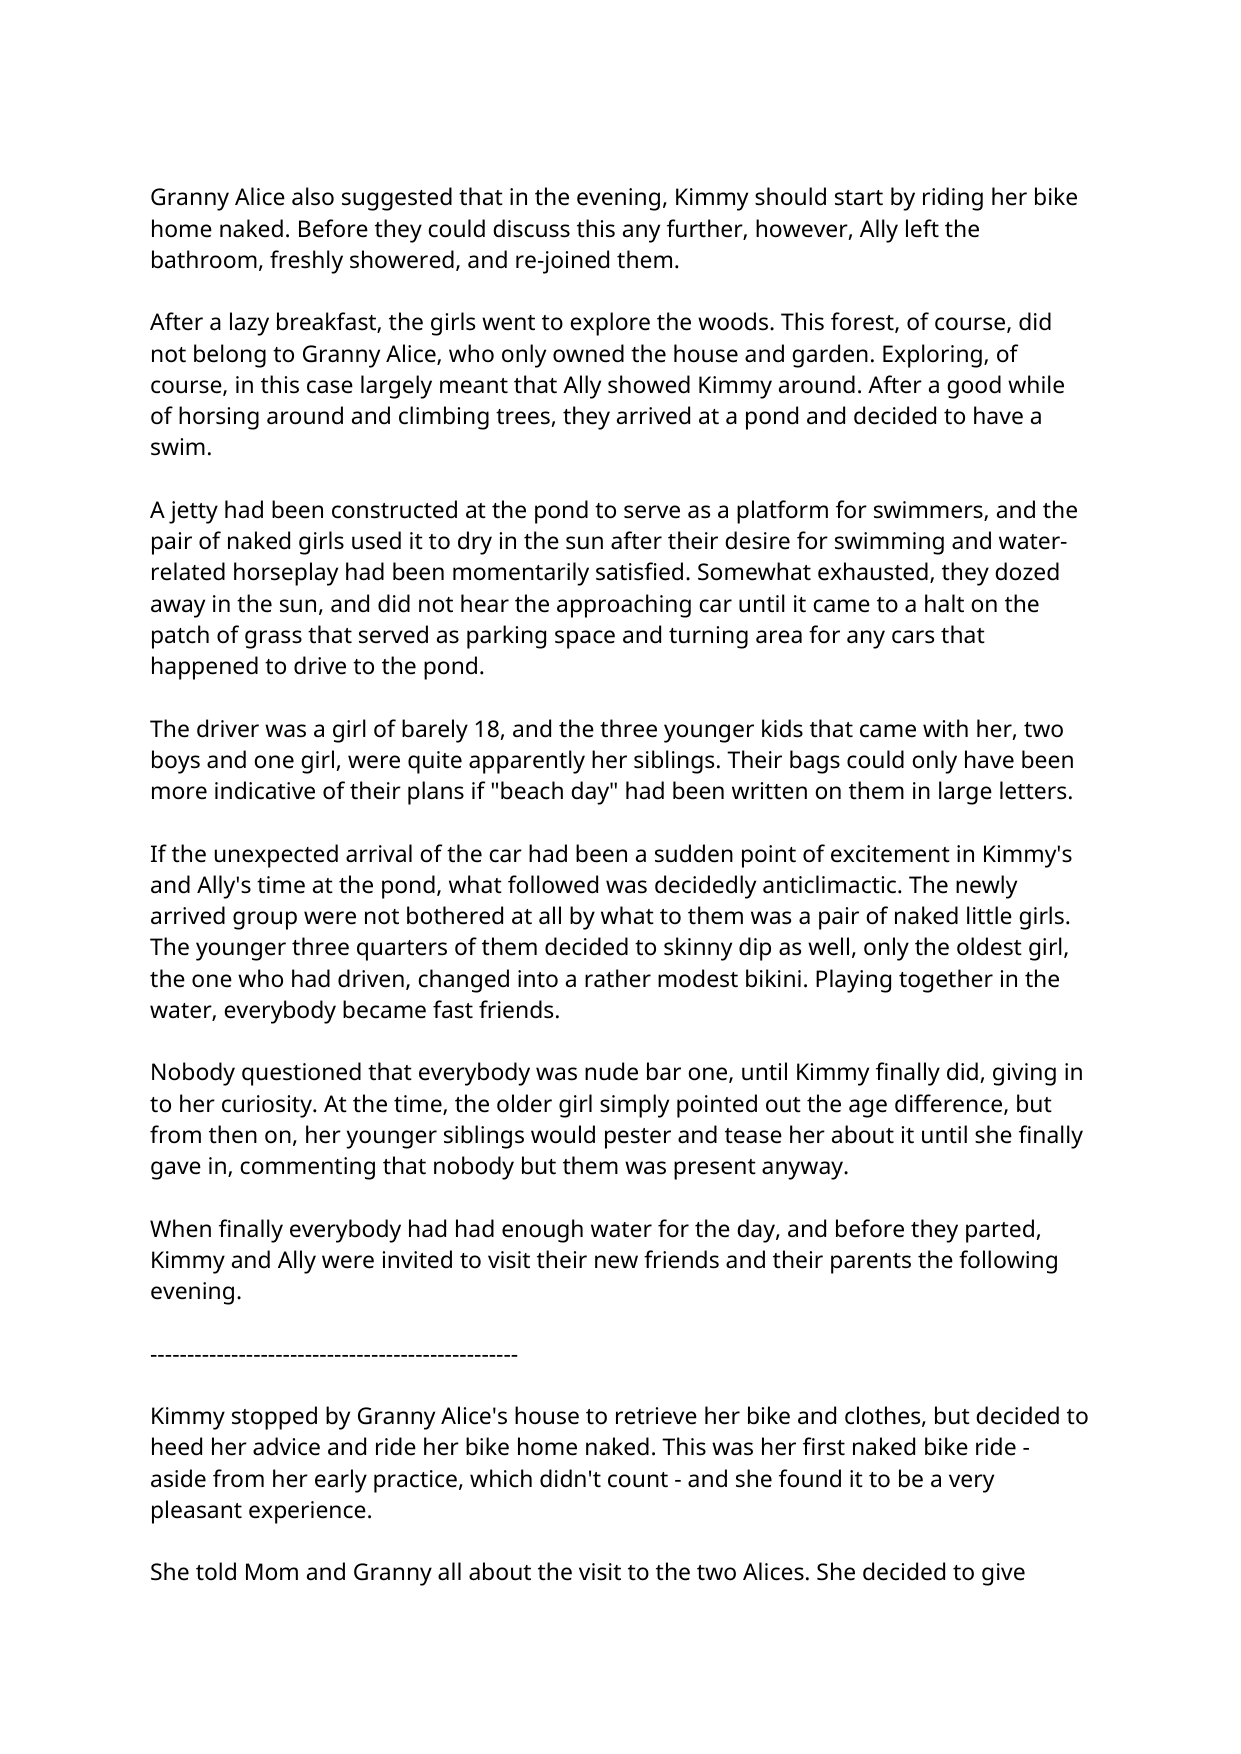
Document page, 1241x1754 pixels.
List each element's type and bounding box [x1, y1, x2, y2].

text [150, 150, 1090, 1587]
